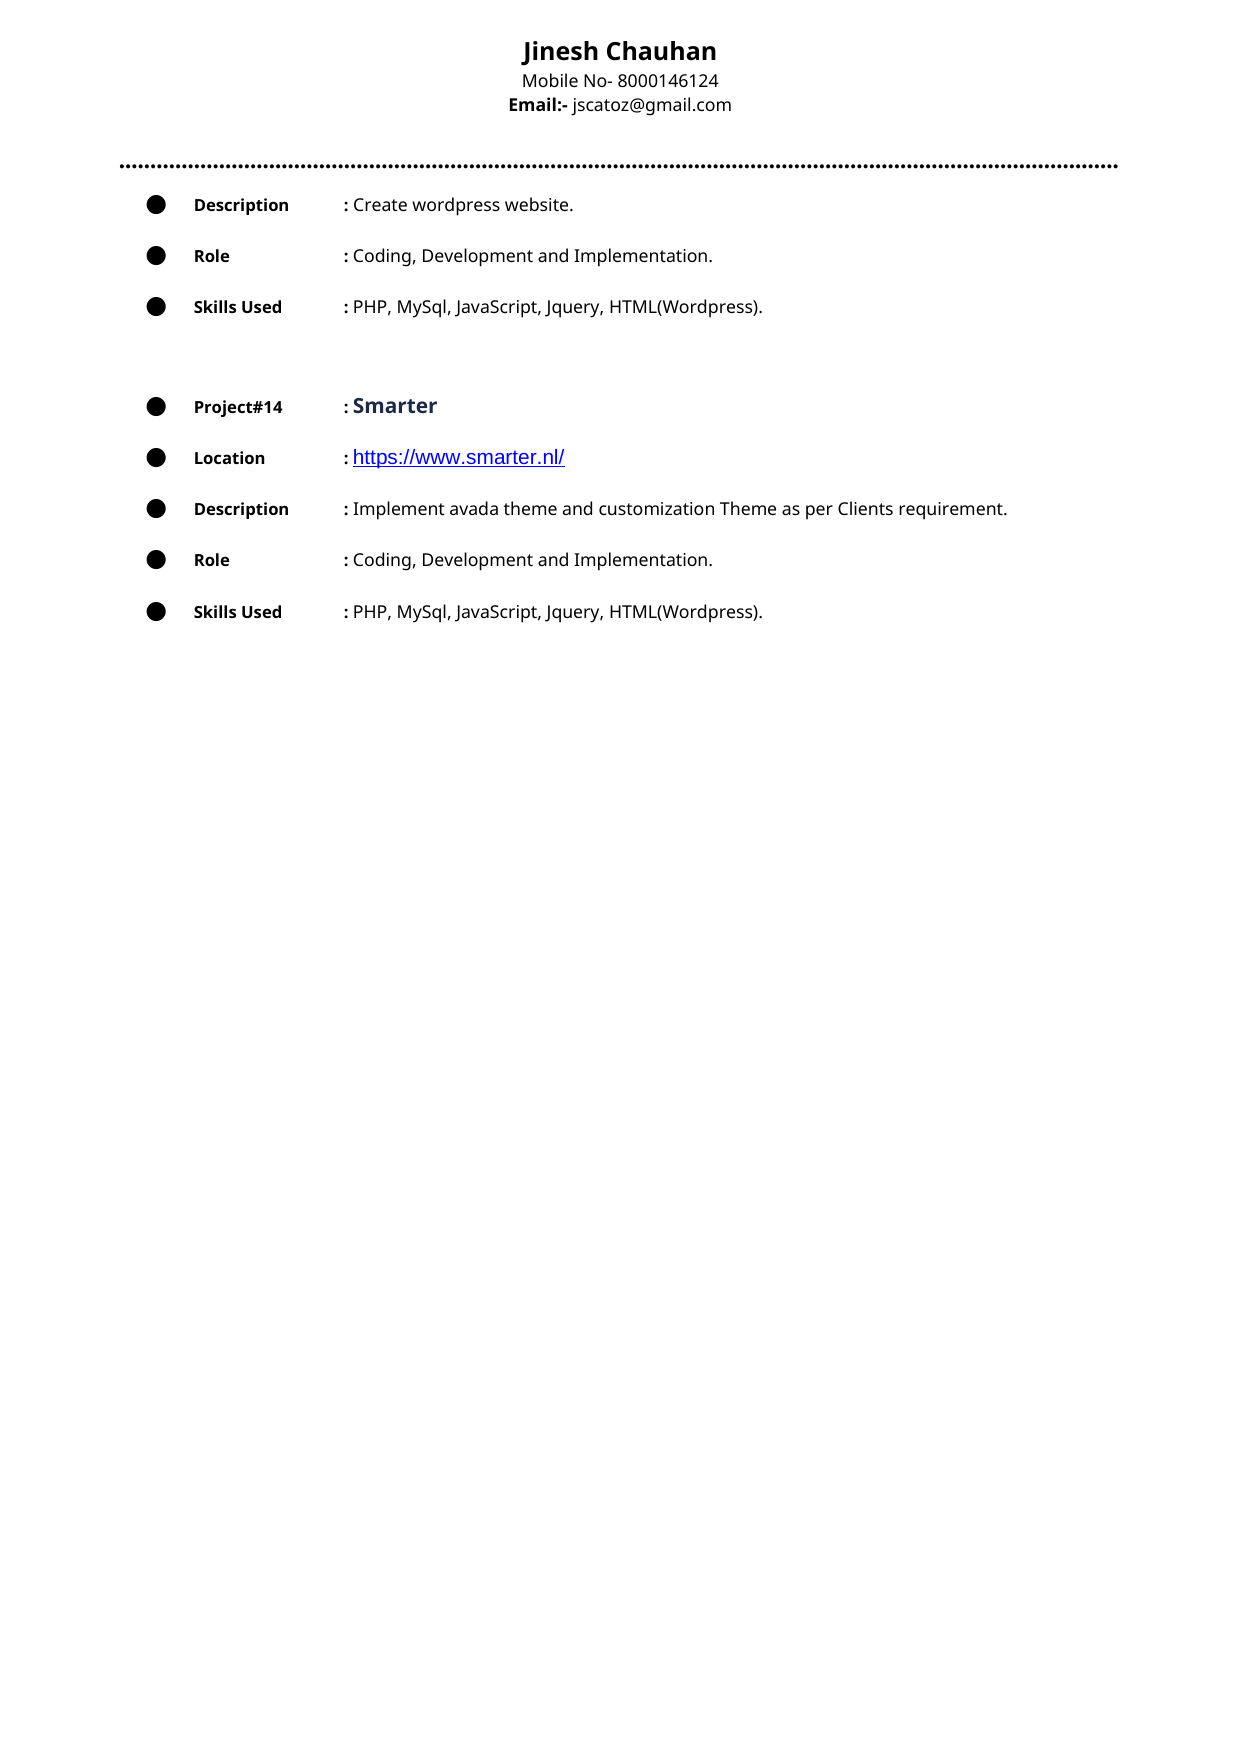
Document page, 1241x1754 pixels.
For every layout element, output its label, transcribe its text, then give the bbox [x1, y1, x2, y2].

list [156, 225, 1122, 276]
list Location : https://www.smarter.nl/ [156, 427, 1122, 478]
list Description : Implement avada theme and customization Theme as per Clients requirement. [156, 478, 1122, 530]
list Skills Used : PHP, MySql, JavaScript, Jquery, HTML(Wordpress). [156, 581, 1122, 632]
list Role : Coding, Development and Implementation. [156, 530, 1122, 581]
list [156, 276, 1122, 328]
list Project#14 : Smarter [156, 376, 1122, 427]
list Description : Create wordpress website. [156, 174, 1122, 225]
